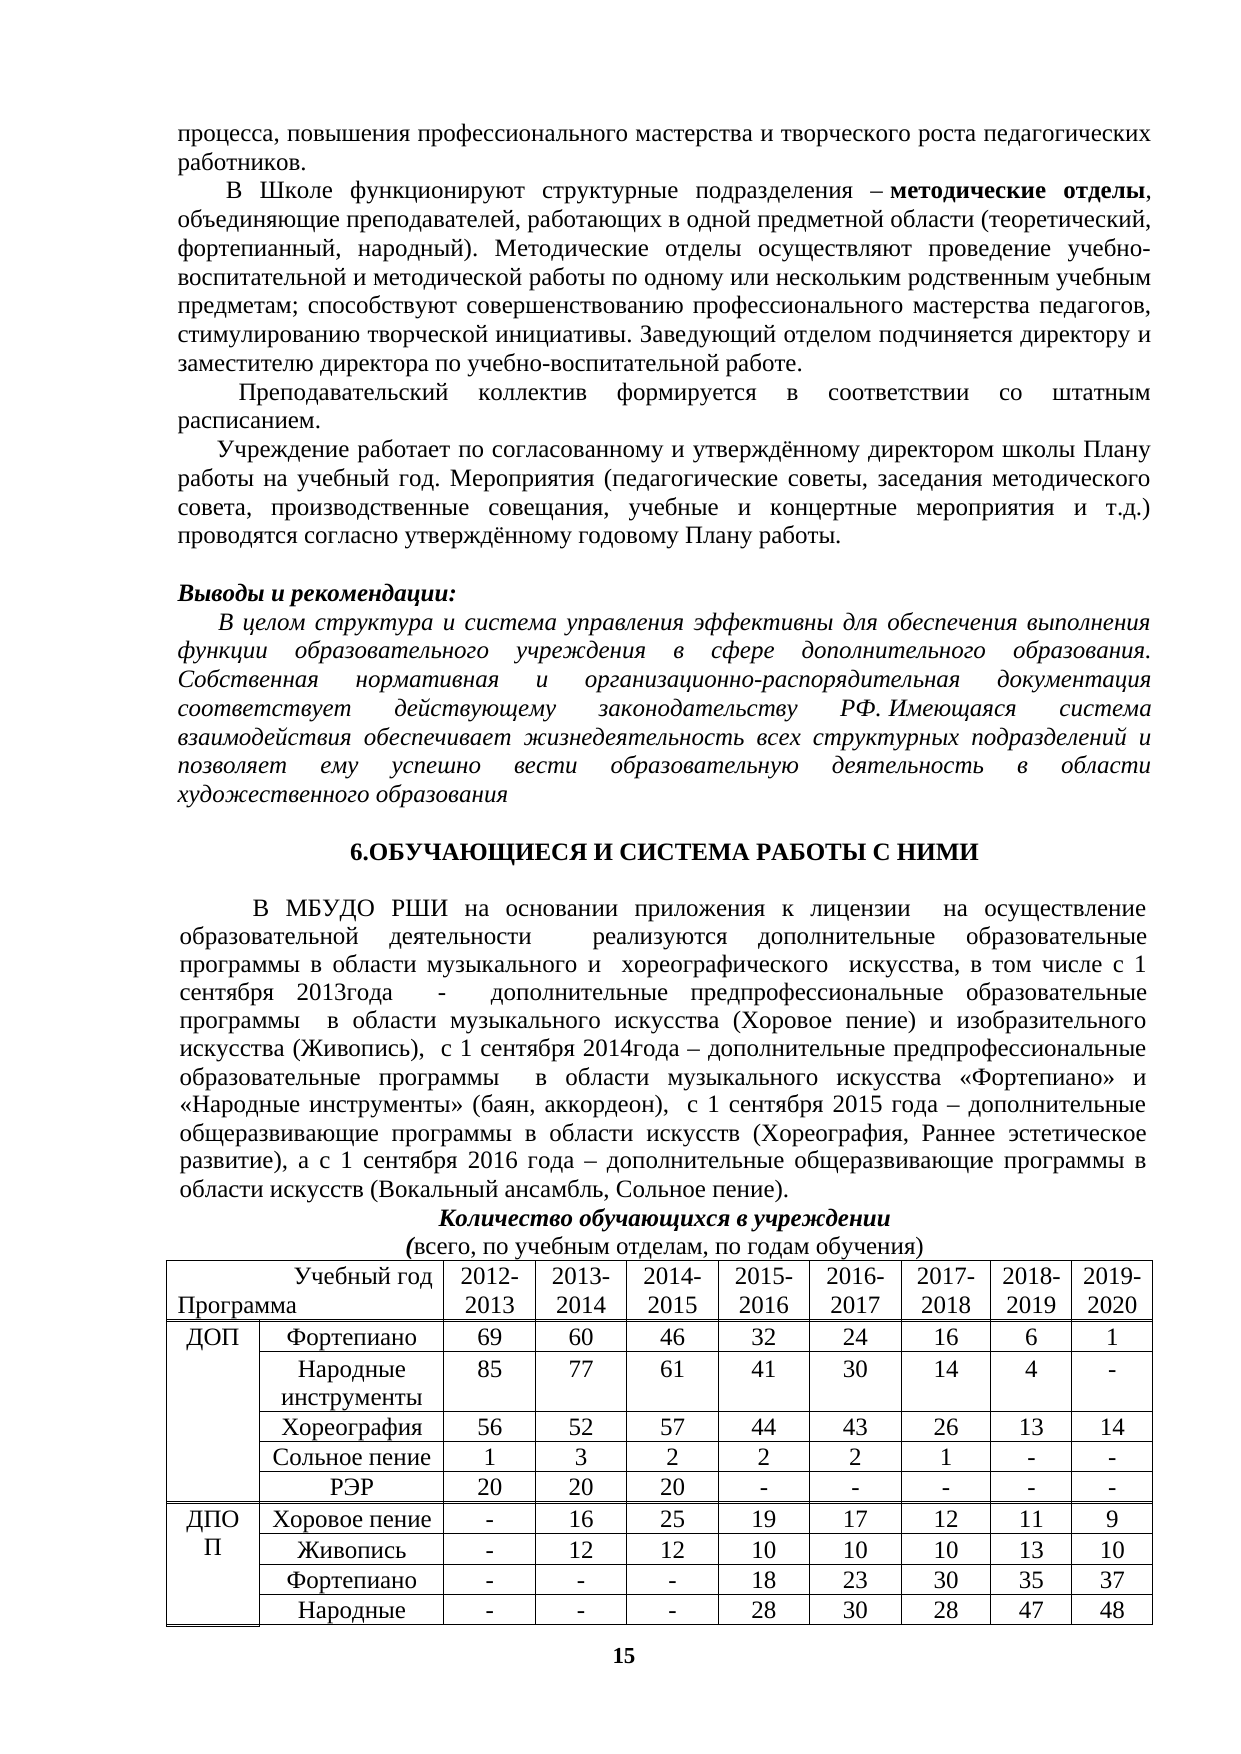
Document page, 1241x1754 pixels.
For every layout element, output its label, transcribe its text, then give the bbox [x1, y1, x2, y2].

table_cell 60 [536, 1322, 626, 1351]
text Преподавательский коллектив формируется в соответствии со штатным расписанием. [177, 377, 1152, 434]
table_cell Хореография [260, 1412, 443, 1441]
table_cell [260, 1595, 443, 1624]
table_cell - [536, 1595, 626, 1624]
table_cell 11 [991, 1504, 1071, 1532]
table_cell РЭР [260, 1472, 443, 1501]
table_cell - [536, 1565, 626, 1594]
text (всего, по учебным отделам, по годам обучения) [177, 1231, 1152, 1260]
table_cell Народные инструменты [260, 1352, 443, 1411]
table_cell 28 [902, 1595, 990, 1624]
table_cell - [991, 1472, 1071, 1501]
table_cell 2 [810, 1442, 901, 1471]
text 6.ОБУЧАЮЩИЕСЯ И СИСТЕМА РАБОТЫ С НИМИ [177, 837, 1152, 866]
table_cell 12 [536, 1534, 626, 1564]
text Количество обучающихся в учреждении [177, 1203, 1152, 1231]
table_cell 26 [902, 1412, 990, 1441]
table_cell 17 [810, 1504, 901, 1532]
table_cell 10 [1072, 1534, 1152, 1564]
table_cell - [444, 1504, 535, 1532]
table_cell 28 [719, 1595, 809, 1624]
table_cell 52 [536, 1412, 626, 1441]
table_cell 41 [719, 1352, 809, 1411]
table_cell 20 [444, 1472, 535, 1501]
table_cell 10 [719, 1534, 809, 1564]
table_cell 1 [1072, 1322, 1152, 1351]
table_header 2013-2014 [536, 1261, 626, 1319]
table_cell 12 [627, 1534, 718, 1564]
table_cell 43 [810, 1412, 901, 1441]
table_header Учебный год Программа [167, 1261, 443, 1319]
table_cell Сольное пение [260, 1442, 443, 1471]
text В МБУДО РШИ на основании приложения к лицензии на осуществление образовательной деятельности реализуются дополнительные образовательные программы в области музыкального и хореографического искусства, в том числе с 1 сентября 2013года - дополнительные предпрофессиональные образовательные программы в области музыкального искусства (Хоровое пение) и изобразительного искусства (Живопись), с 1 сентября 2014года – дополнительные предпрофессиональные образовательные программы в области музыкального искусства «Фортепиано» и «Народные инструменты» (баян, аккордеон), с 1 сентября 2015 года – дополнительные общеразвивающие программы в области искусств (Хореография, Раннее эстетическое развитие), а с 1 сентября 2016 года – дополнительные общеразвивающие программы в области искусств (Вокальный ансамбль, Сольное пение). [179, 894, 1147, 1203]
table_header 2017-2018 [902, 1261, 990, 1319]
table_cell - [444, 1595, 535, 1624]
table_cell 2 [627, 1442, 718, 1471]
table_cell 77 [536, 1352, 626, 1411]
table_cell 46 [627, 1322, 718, 1351]
table_cell 1 [444, 1442, 535, 1471]
table_cell 13 [991, 1412, 1071, 1441]
table_cell 9 [1072, 1504, 1152, 1532]
table_header 2016-2017 [810, 1261, 901, 1319]
table_cell Хоровое пение [260, 1504, 443, 1532]
table_cell 3 [536, 1442, 626, 1471]
table_header 2015-2016 [719, 1261, 809, 1319]
text Выводы и рекомендации: [177, 578, 1152, 607]
table_cell - [1072, 1442, 1152, 1471]
table_header 2019-2020 [1072, 1261, 1152, 1319]
table_cell - [627, 1565, 718, 1594]
table_header 2014-2015 [627, 1261, 718, 1319]
table_cell 30 [902, 1565, 990, 1594]
table_cell 44 [719, 1412, 809, 1441]
table_cell 61 [627, 1352, 718, 1411]
text Учреждение работает по согласованному и утверждённому директором школы Плану работы на учебный год. Мероприятия (педагогические советы, заседания методического совета, производственные совещания, учебные и концертные мероприятия и т.д.) проводятся согласно утверждённому годовому Плану работы. [177, 434, 1152, 549]
table_cell 2 [719, 1442, 809, 1471]
table_cell ДОП [167, 1322, 259, 1501]
table_cell 12 [902, 1504, 990, 1532]
table_cell 16 [536, 1504, 626, 1532]
table_cell - [1072, 1472, 1152, 1501]
table_cell 6 [991, 1322, 1071, 1351]
table_cell 25 [627, 1504, 718, 1532]
table_cell ДПОП [167, 1504, 259, 1624]
table_cell - [627, 1595, 718, 1624]
table_cell 32 [719, 1322, 809, 1351]
table_header 2012-2013 [444, 1261, 535, 1319]
table_cell 20 [627, 1472, 718, 1501]
table_cell 85 [444, 1352, 535, 1411]
table_cell Фортепиано [260, 1322, 443, 1351]
table_cell 30 [810, 1352, 901, 1411]
table_cell 24 [810, 1322, 901, 1351]
text В Школе функционируют структурные подразделения – методические отделы, объединяющие преподавателей, работающих в одной предметной области (теоретический, фортепианный, народный). Методические отделы осуществляют проведение учебно-воспитательной и методической работы по одному или нескольким родственным учебным предметам; способствуют совершенствованию профессионального мастерства педагогов, стимулированию творческой инициативы. Заведующий отделом подчиняется директору и заместителю директора по учебно-воспитательной работе. [177, 176, 1152, 377]
table_cell Живопись [260, 1534, 443, 1564]
table_cell - [991, 1442, 1071, 1471]
table_cell - [444, 1534, 535, 1564]
table_cell 4 [991, 1352, 1071, 1411]
table_cell 20 [536, 1472, 626, 1501]
table_cell - [902, 1472, 990, 1501]
table_cell 16 [902, 1322, 990, 1351]
table_cell 48 [1072, 1595, 1152, 1624]
table_cell 56 [444, 1412, 535, 1441]
table_cell - [1072, 1352, 1152, 1411]
text В целом структура и система управления эффективны для обеспечения выполнения функции образовательного учреждения в сфере дополнительного образования. Собственная нормативная и организационно-распорядительная документация соответствует действующему законодательству РФ. Имеющаяся система взаимодействия обеспечивает жизнедеятельность всех структурных подразделений и позволяет ему успешно вести образовательную деятельность в области художественного образования [177, 607, 1152, 808]
table_cell 10 [810, 1534, 901, 1564]
table_cell 14 [902, 1352, 990, 1411]
table_header 2018-2019 [991, 1261, 1071, 1319]
table_cell - [719, 1472, 809, 1501]
table_cell 57 [627, 1412, 718, 1441]
table_cell 30 [810, 1595, 901, 1624]
table_cell 35 [991, 1565, 1071, 1594]
table_cell 23 [810, 1565, 901, 1594]
table_cell 13 [991, 1534, 1071, 1564]
table_cell 10 [902, 1534, 990, 1564]
table_cell - [444, 1565, 535, 1594]
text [177, 118, 1152, 176]
table_cell 47 [991, 1595, 1071, 1624]
table_cell 37 [1072, 1565, 1152, 1594]
table_cell 1 [902, 1442, 990, 1471]
table_cell 69 [444, 1322, 535, 1351]
table_cell 18 [719, 1565, 809, 1594]
table_cell 19 [719, 1504, 809, 1532]
table_cell - [810, 1472, 901, 1501]
table_cell Фортепиано [260, 1565, 443, 1594]
table_cell 14 [1072, 1412, 1152, 1441]
